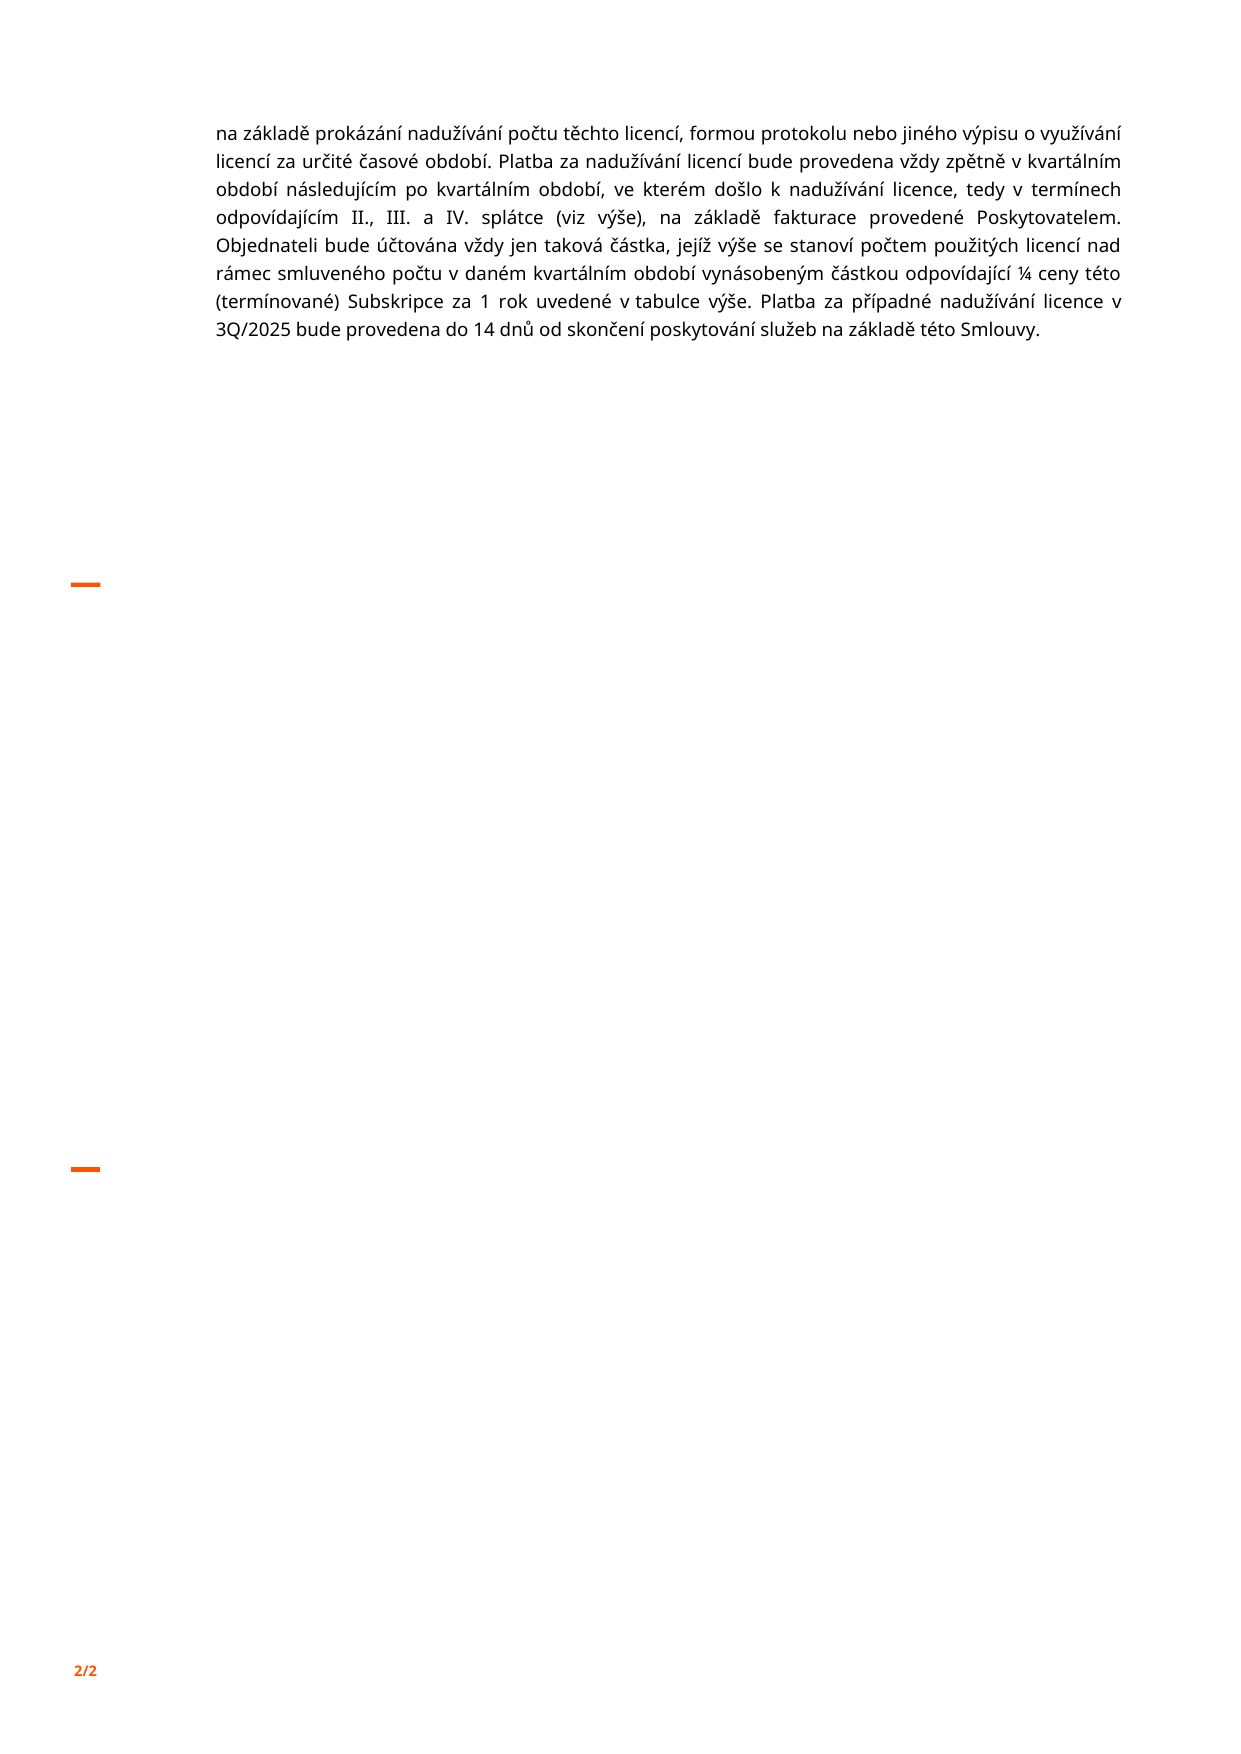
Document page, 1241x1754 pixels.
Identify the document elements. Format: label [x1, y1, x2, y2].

text [216, 121, 1122, 342]
